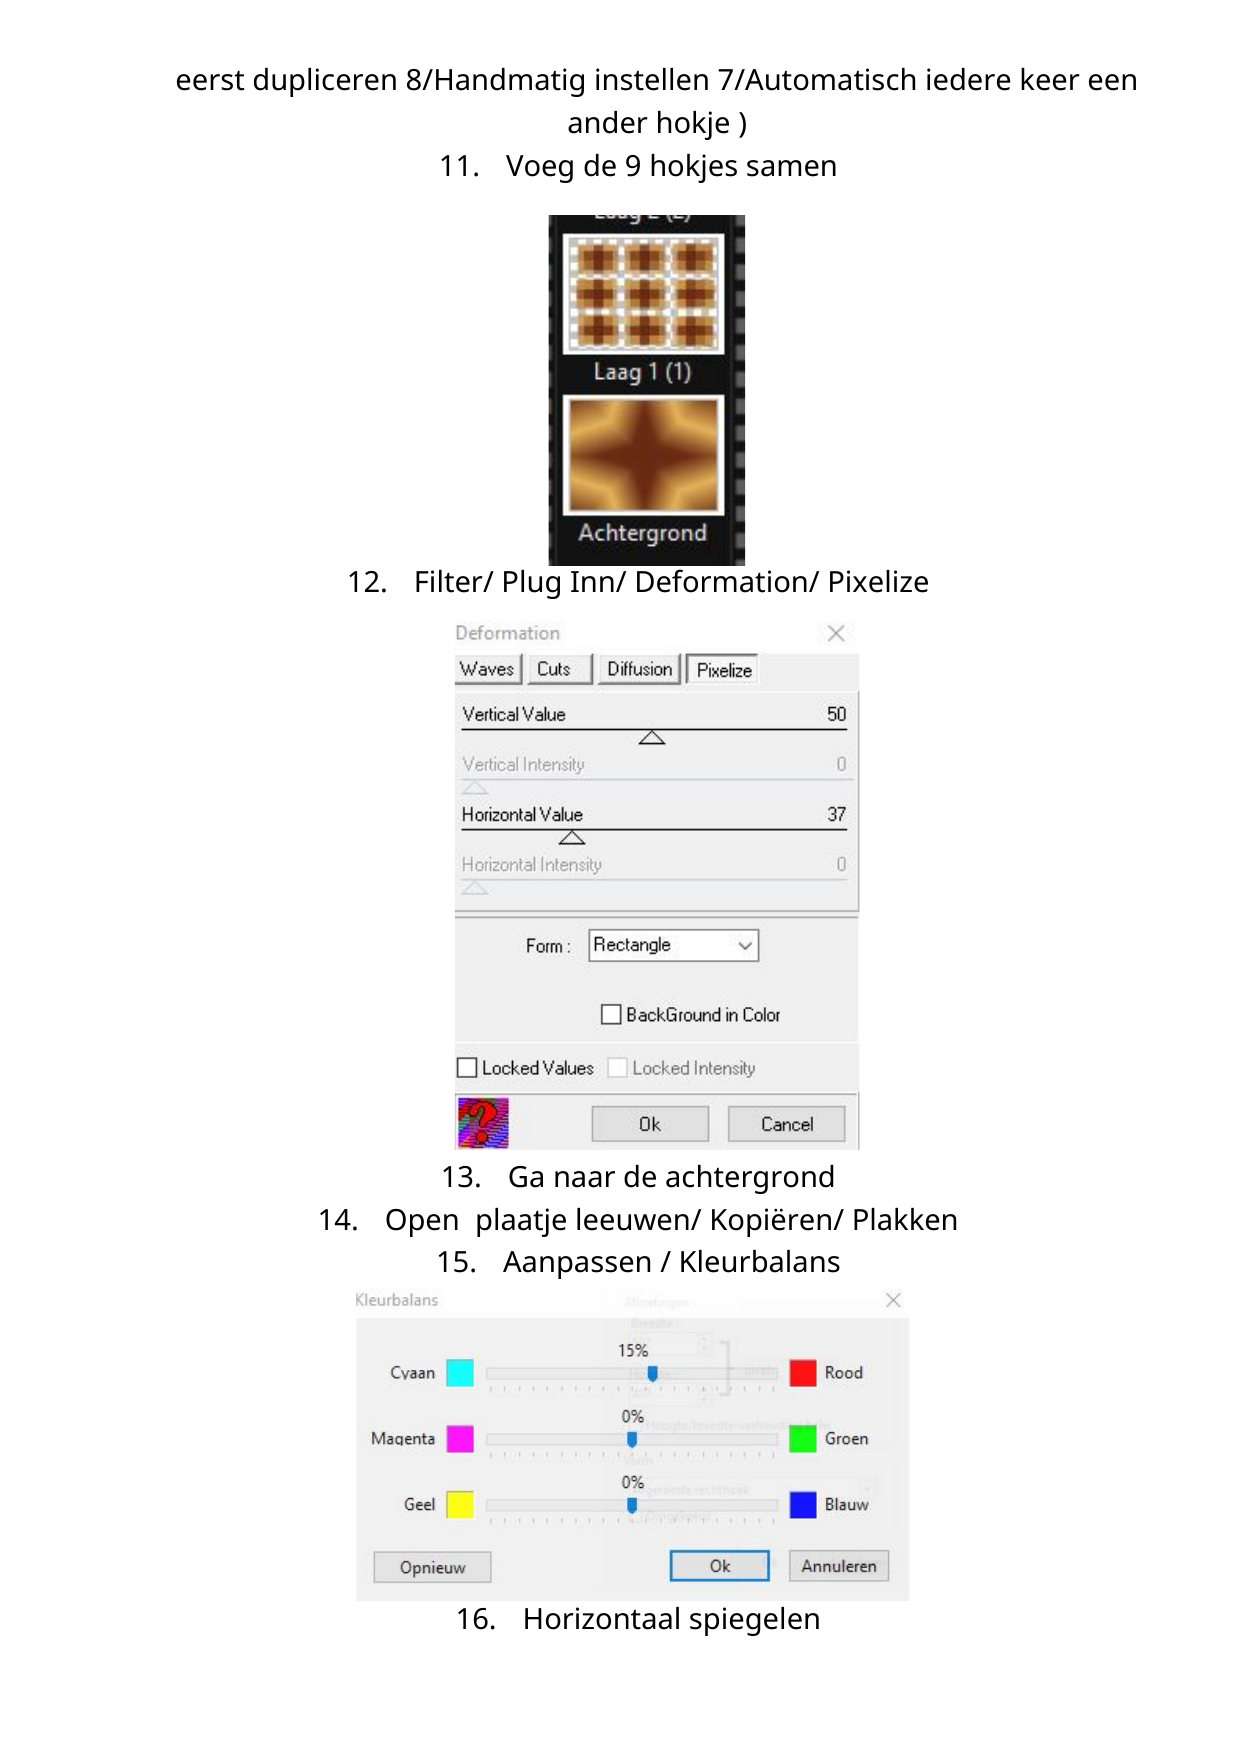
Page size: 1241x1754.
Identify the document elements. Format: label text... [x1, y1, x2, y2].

list Filter/ Plug Inn/ Deformation/ Pixelize [110, 561, 1167, 601]
list Voeg de 9 hokjes samen [110, 145, 1167, 184]
list Aanpassen / Kleurbalans [110, 1242, 1167, 1281]
list Horizontaal spiegelen [110, 1598, 1167, 1638]
list Ga naar de achtergrond [110, 1156, 1167, 1196]
picture [454, 621, 860, 1150]
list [110, 59, 1167, 142]
picture [548, 215, 746, 566]
picture [356, 1288, 910, 1601]
list Open plaatje leeuwen/ Kopiëren/ Plakken [110, 1199, 1167, 1238]
